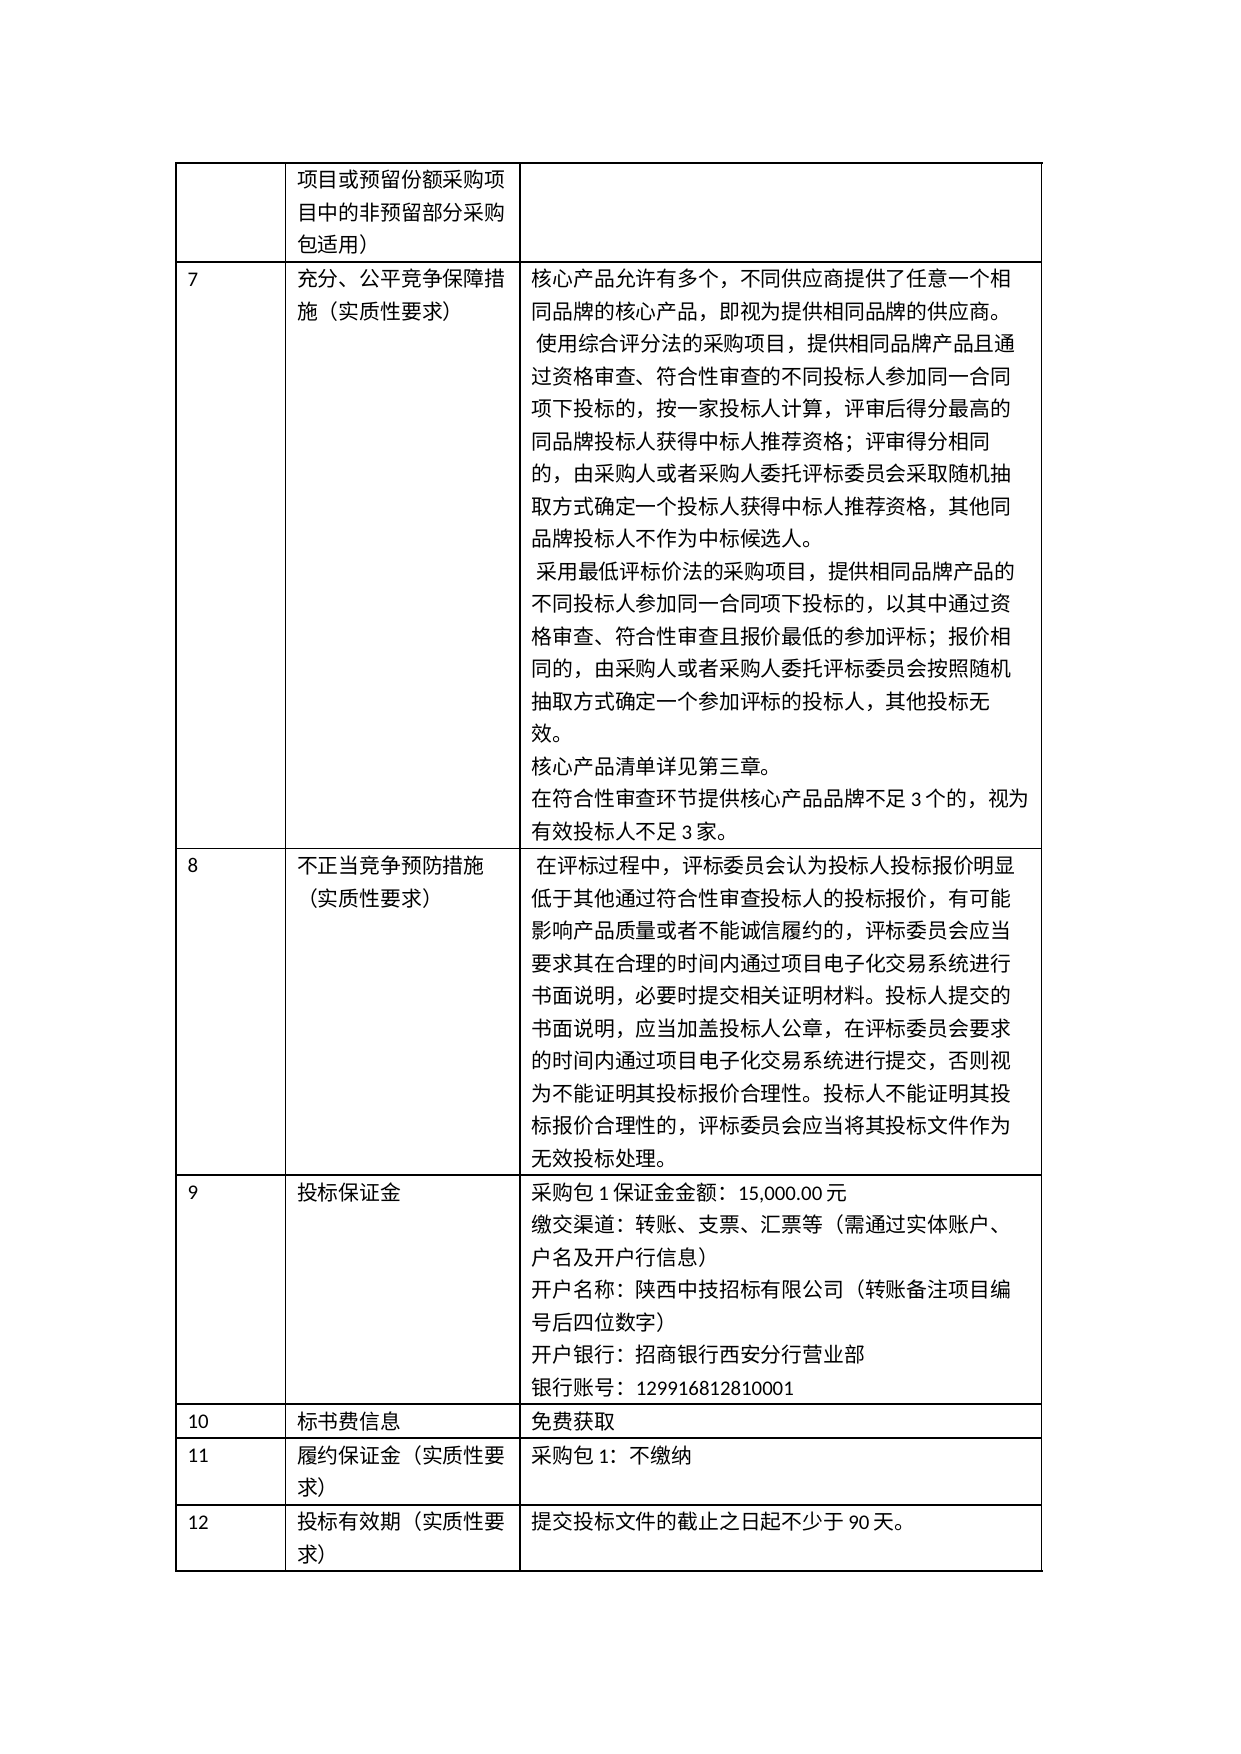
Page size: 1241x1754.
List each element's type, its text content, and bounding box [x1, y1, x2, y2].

table_cell 免费获取 [521, 1405, 1041, 1437]
table_cell 7 [177, 263, 285, 848]
table_cell 投标保证金 [286, 1176, 519, 1403]
table_cell 核心产品允许有多个，不同供应商提供了任意一个相同品牌的核心产品，即视为提供相同品牌的供应商。 使用综合评分法的采购项目，提供相同品牌产品且通过资格审查、符合性审查的不同投标人参加同一合同项下投标的，按一家投标人计算，评审后得分最高的同品牌投标人获得中标人推荐资格；评审得分相同的，由采购人或者采购人委托评标委员会采取随机抽取方式确定一个投标人获得中标人推荐资格，其他同品牌投标人不作为中标候选人。 采用最低评标价法的采购项目，提供相同品牌产品的不同投标人参加同一合同项下投标的，以其中通过资格审查、符合性审查且报价最低的参加评标；报价相同的，由采购人或者采购人委托评标委员会按照随机抽取方式确定一个参加评标的投标人，其他投标无效。 核心产品清单详见第三章。 在符合性审查环节提供核心产品品牌不足3个的，视为有效投标人不足3家。 [521, 263, 1041, 848]
table_cell 10 [177, 1405, 285, 1437]
table_cell 采购包1：不缴纳 [521, 1439, 1041, 1504]
table_cell 标书费信息 [286, 1405, 519, 1437]
table_cell 采购包1保证金金额：15,000.00元 缴交渠道：转账、支票、汇票等（需通过实体账户、户名及开户行信息） 开户名称：陕西中技招标有限公司（转账备注项目编号后四位数字） 开户银行：招商银行西安分行营业部 银行账号：129916812810001 [521, 1176, 1041, 1403]
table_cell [521, 164, 1041, 261]
table_cell 投标有效期（实质性要求） [286, 1506, 519, 1570]
table_cell 11 [177, 1439, 285, 1504]
table_cell 9 [177, 1176, 285, 1403]
table_cell 6 [177, 164, 285, 261]
table_cell 履约保证金（实质性要求） [286, 1439, 519, 1504]
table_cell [286, 164, 519, 261]
table_cell 8 [177, 849, 285, 1174]
table_cell 不正当竞争预防措施（实质性要求） [286, 849, 519, 1174]
table_cell 提交投标文件的截止之日起不少于90天。 [521, 1506, 1041, 1570]
table_cell 12 [177, 1506, 285, 1570]
table_cell 充分、公平竞争保障措施（实质性要求） [286, 263, 519, 848]
table_cell 在评标过程中，评标委员会认为投标人投标报价明显低于其他通过符合性审查投标人的投标报价，有可能影响产品质量或者不能诚信履约的，评标委员会应当要求其在合理的时间内通过项目电子化交易系统进行书面说明，必要时提交相关证明材料。投标人提交的书面说明，应当加盖投标人公章，在评标委员会要求的时间内通过项目电子化交易系统进行提交，否则视为不能证明其投标报价合理性。投标人不能证明其投标报价合理性的，评标委员会应当将其投标文件作为无效投标处理。 [521, 849, 1041, 1174]
